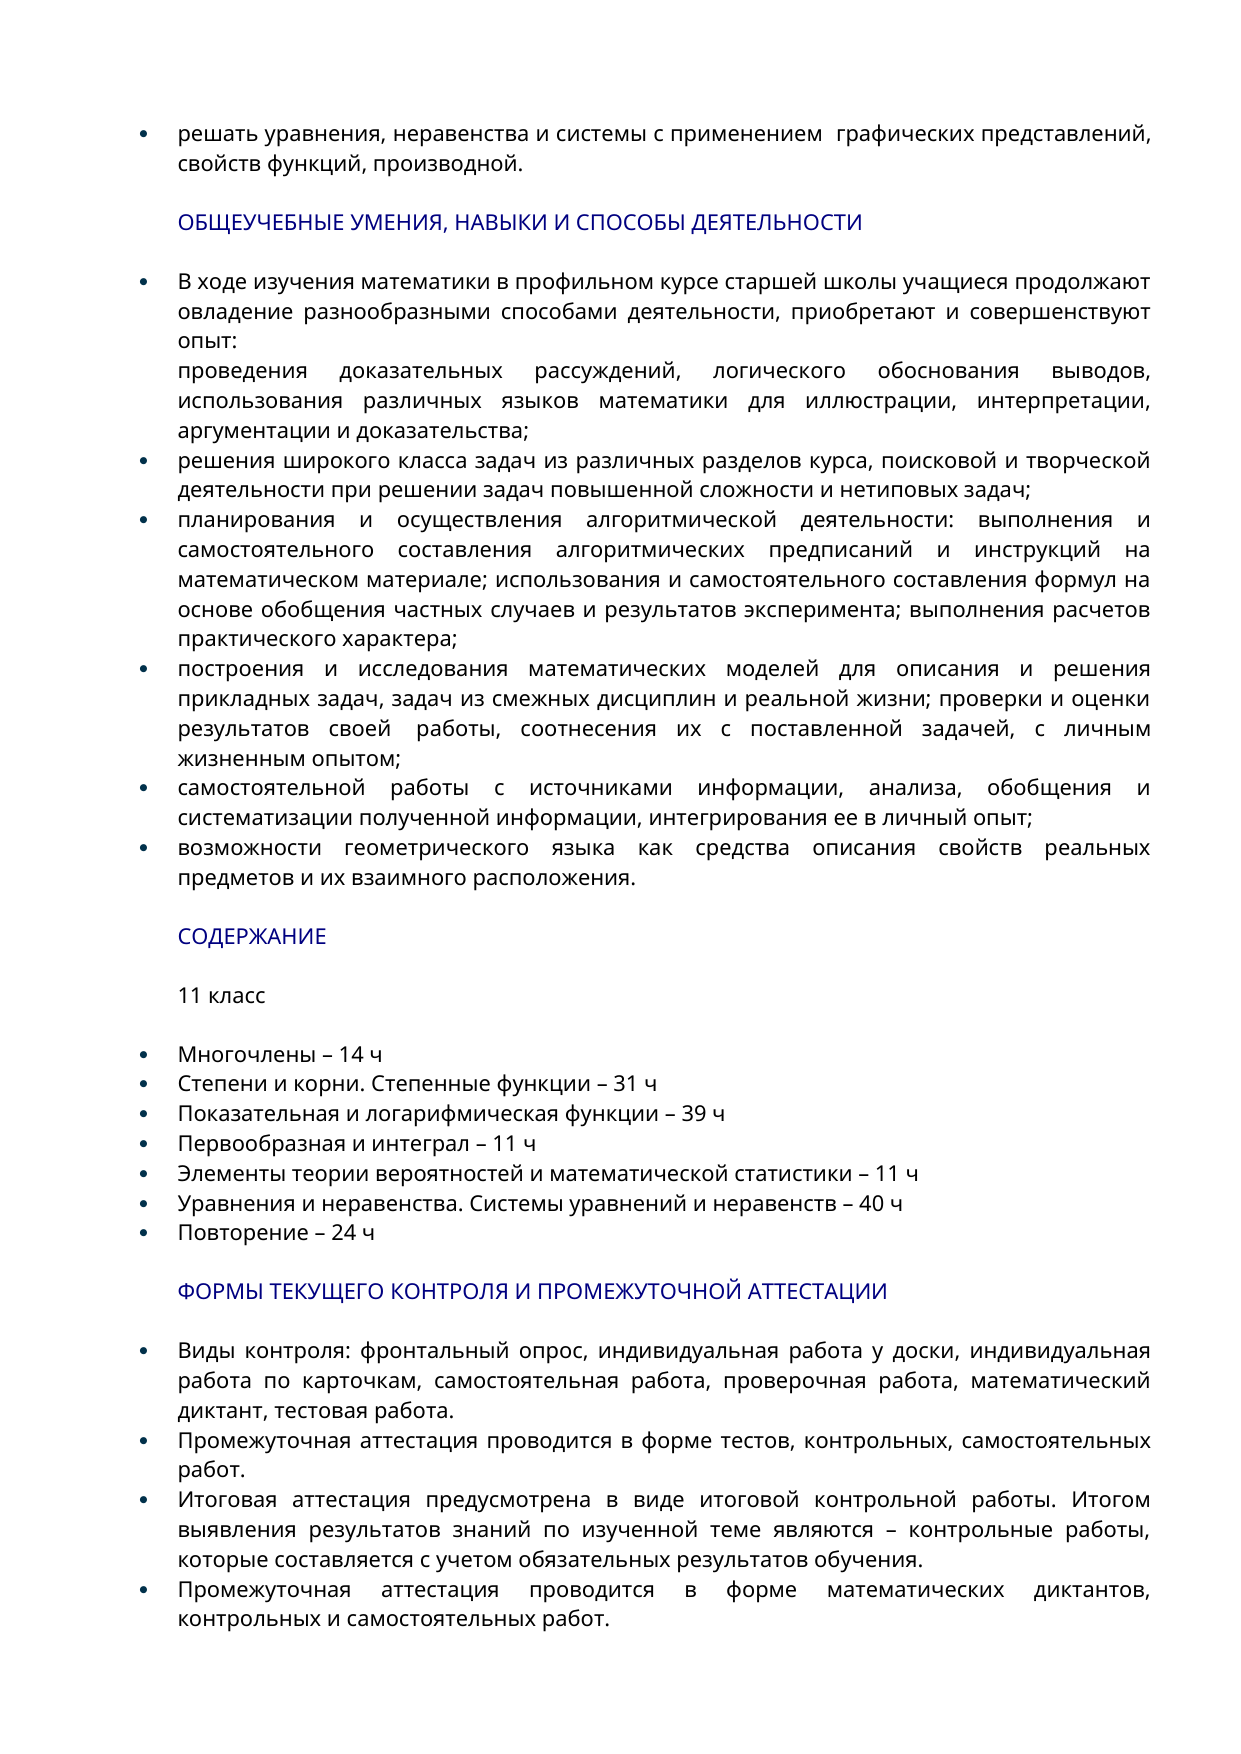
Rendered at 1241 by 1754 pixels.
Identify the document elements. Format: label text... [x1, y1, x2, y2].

list Промежуточная аттестация проводится в форме тестов, контрольных, самостоятельных работ. [140, 1424, 1152, 1484]
list Многочлены – 14 ч [140, 1038, 1152, 1068]
list Показательная и логарифмическая функции – 39 ч [140, 1098, 1152, 1128]
text 11 класс [177, 979, 1152, 1009]
list построения и исследования математических моделей для описания и решения прикладных задач, задач из смежных дисциплин и реальной жизни; проверки и оценки результатов своей работы, соотнесения их с поставленной задачей, с личным жизненным опытом; [140, 653, 1152, 772]
list решать уравнения, неравенства и системы с применением графических представлений, свойств функций, производной. [140, 118, 1152, 178]
list Промежуточная аттестация проводится в форме математических диктантов, контрольных и самостоятельных работ. [140, 1573, 1152, 1633]
text ФОРМЫ ТЕКУЩЕГО КОНТРОЛЯ И ПРОМЕЖУТОЧНОЙ АТТЕСТАЦИИ [177, 1276, 1152, 1306]
list самостоятельной работы с источниками информации, анализа, обобщения и систематизации полученной информации, интегрирования ее в личный опыт; [140, 772, 1152, 832]
list возможности геометрического языка как средства описания свойств реальных предметов и их взаимного расположения. [140, 832, 1152, 891]
text ОБЩЕУЧЕБНЫЕ УМЕНИЯ, НАВЫКИ И СПОСОБЫ ДЕЯТЕЛЬНОСТИ [177, 207, 1152, 237]
list Виды контроля: фронтальный опрос, индивидуальная работа у доски, индивидуальная работа по карточкам, самостоятельная работа, проверочная работа, математический диктант, тестовая работа. [140, 1335, 1152, 1424]
list Повторение – 24 ч [140, 1217, 1152, 1247]
list решения широкого класса задач из различных разделов курса, поисковой и творческой деятельности при решении задач повышенной сложности и нетиповых задач; [140, 444, 1152, 504]
list В ходе изучения математики в профильном курсе старшей школы учащиеся продолжают овладение разнообразными способами деятельности, приобретают и совершенствуют опыт: проведения доказательных рассуждений, логического обоснования выводов, использования различных языков математики для иллюстрации, интерпретации, аргументации и доказательства; [140, 266, 1152, 444]
text СОДЕРЖАНИЕ [177, 921, 1152, 950]
list Первообразная и интеграл – 11 ч [140, 1128, 1152, 1158]
list Уравнения и неравенства. Системы уравнений и неравенств – 40 ч [140, 1187, 1152, 1217]
list планирования и осуществления алгоритмической деятельности: выполнения и самостоятельного составления алгоритмических предписаний и инструкций на математическом материале; использования и самостоятельного составления формул на основе обобщения частных случаев и результатов эксперимента; выполнения расчетов практического характера; [140, 504, 1152, 653]
list Элементы теории вероятностей и математической статистики – 11 ч [140, 1158, 1152, 1187]
list Степени и корни. Степенные функции – 31 ч [140, 1068, 1152, 1098]
list Итоговая аттестация предусмотрена в виде итоговой контрольной работы. Итогом выявления результатов знаний по изученной теме являются – контрольные работы, которые составляется с учетом обязательных результатов обучения. [140, 1484, 1152, 1573]
